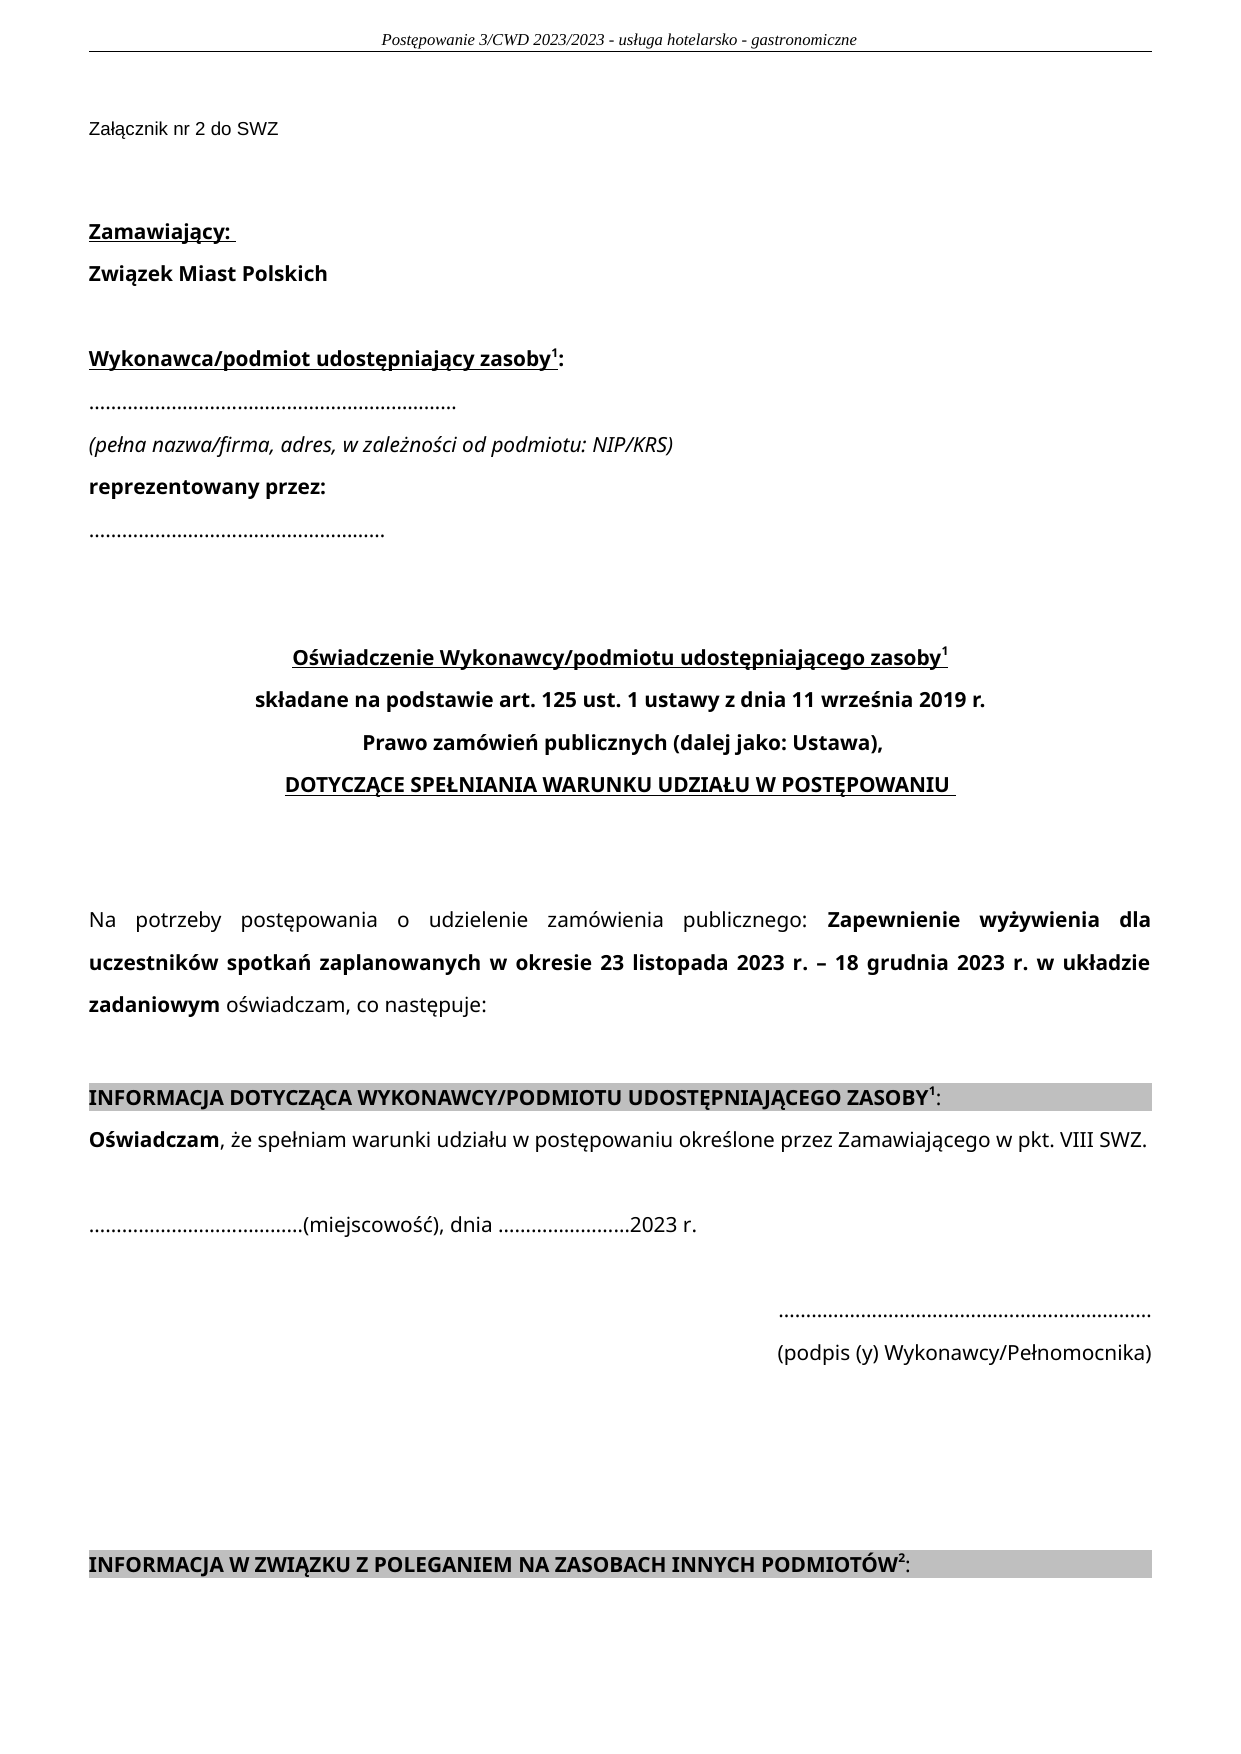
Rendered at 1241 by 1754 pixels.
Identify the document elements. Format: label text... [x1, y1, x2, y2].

text ……………………………………..…………………… [89, 1295, 1152, 1324]
text Na potrzeby postępowania o udzielenie zamówienia publicznego: Zapewnienie wyżywienia dla uczestników spotkań zaplanowanych w okresie 23 listopada 2023 r. – 18 grudnia 2023 r. w układzie zadaniowym oświadczam, co następuje: [89, 905, 1152, 1019]
text DOTYCZĄCE SPEŁNIANIA WARUNKU UDZIAŁU W POSTĘPOWANIU [89, 771, 1152, 841]
text składane na podstawie art. 125 ust. 1 ustawy z dnia 11 września 2019 r. [89, 685, 1152, 714]
text Oświadczenie Wykonawcy/podmiotu udostępniającego zasoby1 [89, 643, 1152, 671]
text reprezentowany przez: [89, 472, 1152, 501]
text (pełna nazwa/firma, adres, w zależności od podmiotu: NIP/KRS) [89, 430, 1152, 458]
text INFORMACJA W ZWIĄZKU Z POLEGANIEM NA ZASOBACH INNYCH PODMIOTÓW2: [89, 1550, 1152, 1578]
text Zamawiający: [89, 217, 1152, 245]
text …………………………………(miejscowość), dnia ……………………2023 r. [89, 1211, 1152, 1239]
text Prawo zamówień publicznych (dalej jako: Ustawa), [89, 728, 1152, 756]
text Załącznik nr 2 do SWZ [89, 118, 1152, 140]
text INFORMACJA DOTYCZĄCA WYKONAWCY/PODMIOTU UDOSTĘPNIAJĄCEGO ZASOBY1: [89, 1083, 1152, 1111]
text ……………………………………………… [89, 515, 531, 543]
text ………………………………….……………………… [89, 387, 620, 416]
text Wykonawca/podmiot udostępniający zasoby1: [89, 344, 1152, 373]
text (podpis (y) Wykonawcy/Pełnomocnika) [89, 1338, 1152, 1366]
text Związek Miast Polskich [89, 259, 1152, 288]
text Oświadczam, że spełniam warunki udziału w postępowaniu określone przez Zamawiającego w pkt. VIII SWZ. [89, 1125, 1152, 1154]
